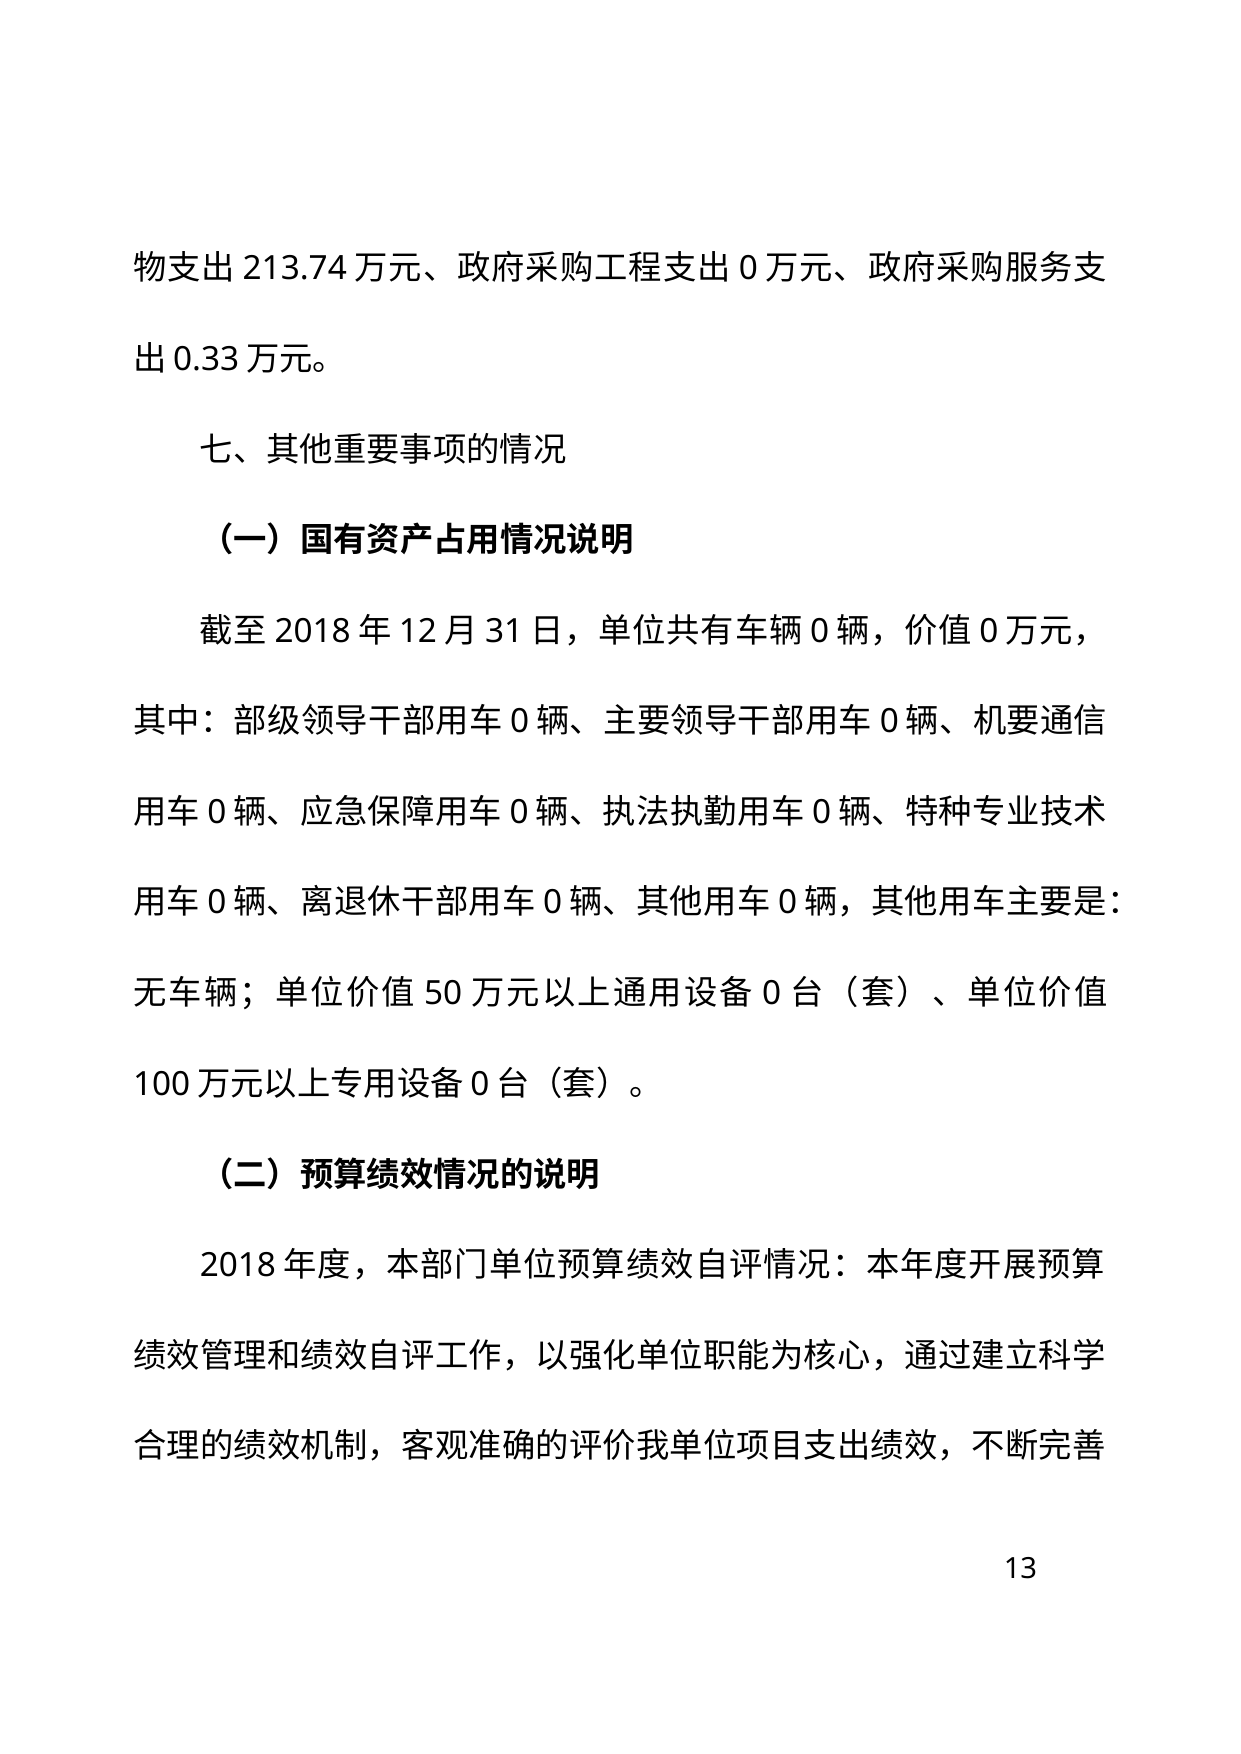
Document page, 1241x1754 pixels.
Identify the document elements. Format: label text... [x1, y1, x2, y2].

text （二）预算绩效情况的说明 [133, 1126, 1107, 1217]
text 截至2018年12月31日，单位共有车辆0辆，价值0万元，其中：部级领导干部用车0辆、主要领导干部用车0辆、机要通信用车0辆、应急保障用车0辆、执法执勤用车0辆、特种专业技术用车0辆、离退休干部用车0辆、其他用车0辆，其他用车主要是：无车辆；单位价值50万元以上通用设备0台（套）、单位价值100万元以上专用设备0台（套）。 [133, 582, 1107, 1126]
text 七、其他重要事项的情况 [133, 401, 1107, 492]
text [133, 1217, 1107, 1489]
text （一）国有资产占用情况说明 [133, 492, 1107, 582]
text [133, 220, 1107, 401]
